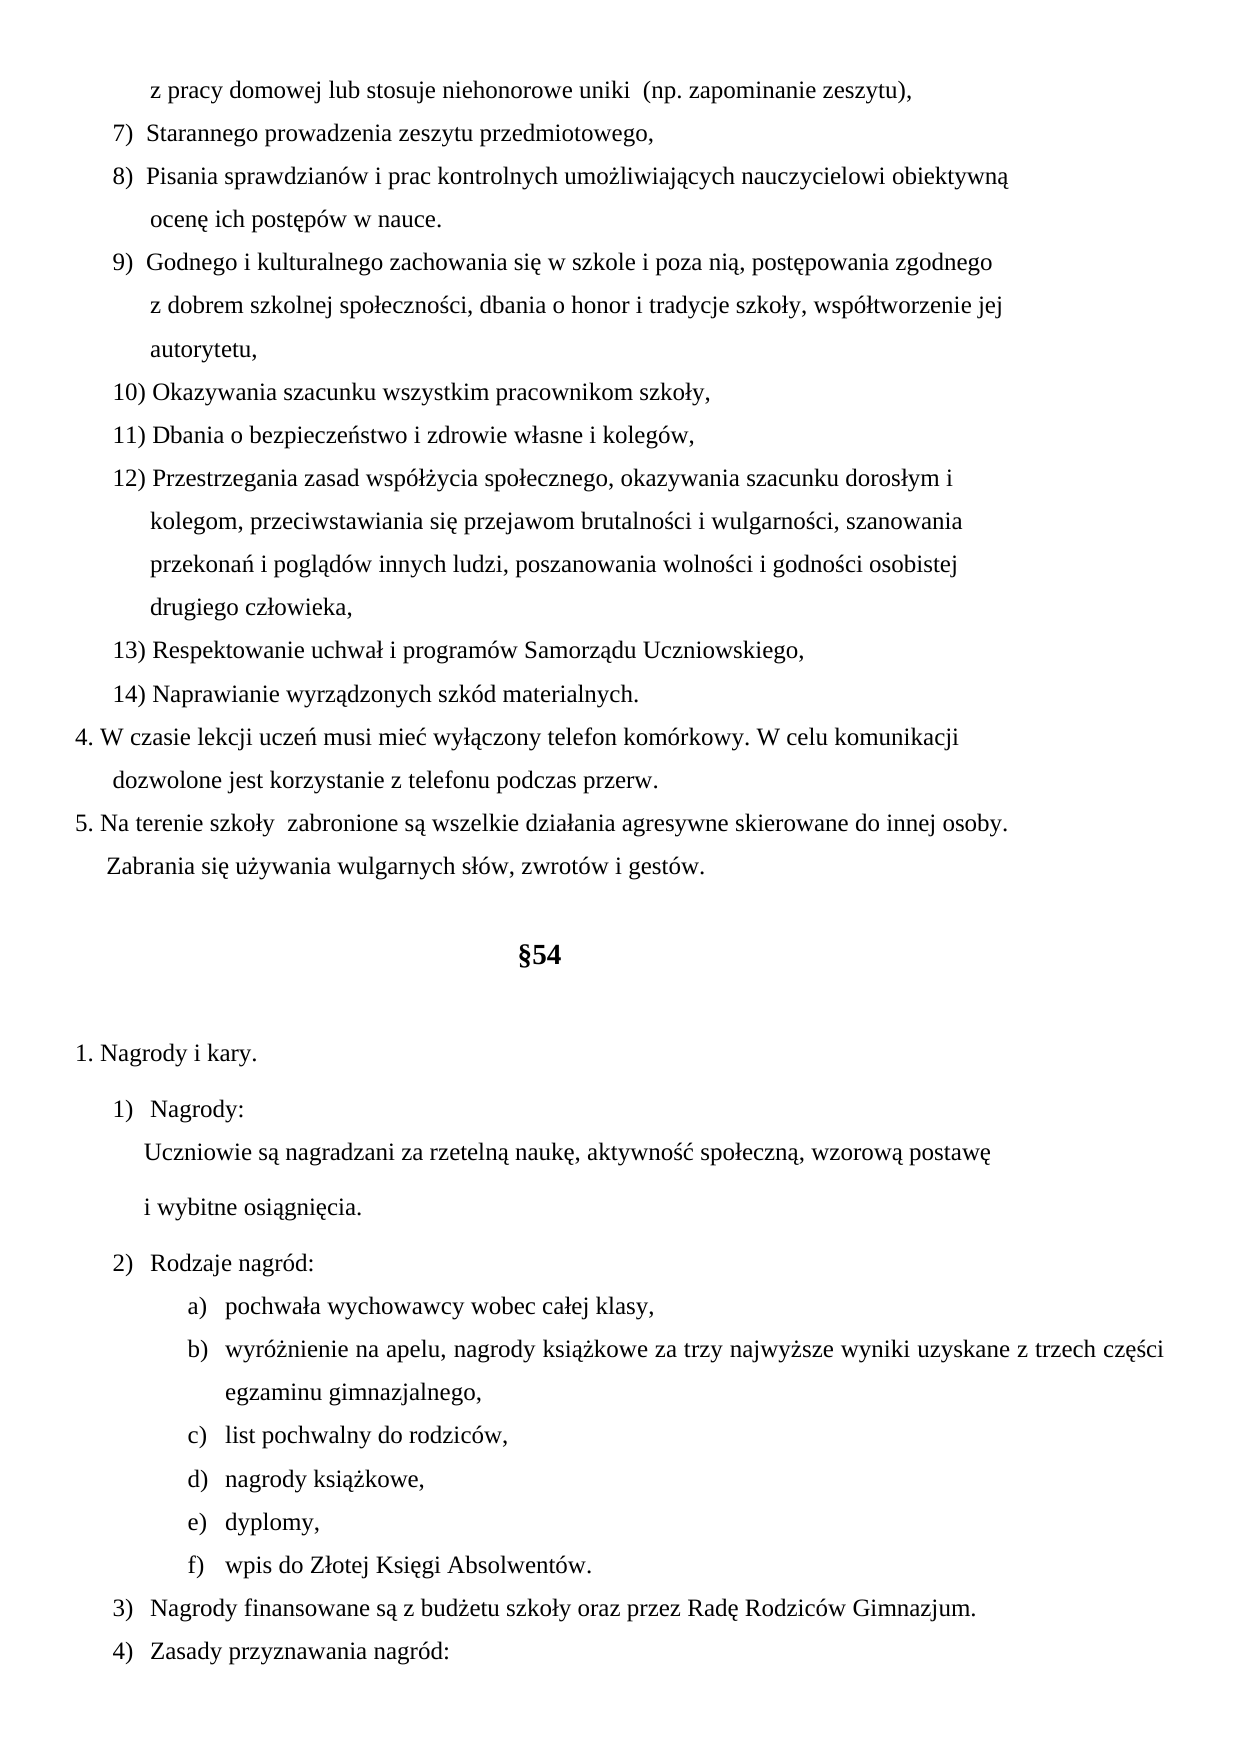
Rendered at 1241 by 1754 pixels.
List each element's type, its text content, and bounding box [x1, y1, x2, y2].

list nagrody książkowe, [187, 1464, 1165, 1492]
text dozwolone jest korzystanie z telefonu podczas przerw. [75, 765, 1165, 794]
list Rodzaje nagród: [112, 1248, 1165, 1277]
list Nagrody finansowane są z budżetu szkoły oraz przez Radę Rodziców Gimnazjum. [112, 1593, 1165, 1622]
text 1. Nagrody i kary. [75, 1038, 1165, 1067]
list wyróżnienie na apelu, nagrody książkowe za trzy najwyższe wyniki uzyskane z trzech części egzaminu gimnazjalnego, [187, 1334, 1165, 1406]
text przekonań i poglądów innych ludzi, poszanowania wolności i godności osobistej [112, 549, 1165, 578]
text kolegom, przeciwstawiania się przejawom brutalności i wulgarności, szanowania [112, 506, 1165, 535]
text 9) Godnego i kulturalnego zachowania się w szkole i poza nią, postępowania zgodnego [112, 247, 1165, 276]
text z pracy domowej lub stosuje niehonorowe uniki (np. zapominanie zeszytu), [112, 75, 1165, 104]
text autorytetu, [112, 334, 1165, 362]
list dyplomy, [187, 1507, 1165, 1536]
text 13) Respektowanie uchwał i programów Samorządu Uczniowskiego, [112, 636, 1165, 664]
text 11) Dbania o bezpieczeństwo i zdrowie własne i kolegów, [112, 420, 1165, 449]
text 8) Pisania sprawdzianów i prac kontrolnych umożliwiających nauczycielowi obiektywną [75, 161, 1165, 190]
list Zasady przyznawania nagród: [112, 1636, 1165, 1665]
text 5. Na terenie szkoły zabronione są wszelkie działania agresywne skierowane do innej osoby. [75, 808, 1165, 837]
list list pochwalny do rodziców, [187, 1421, 1165, 1449]
list pochwała wychowawcy wobec całej klasy, [187, 1291, 1165, 1320]
list Nagrody: [112, 1094, 1165, 1122]
text i wybitne osiągnięcia. [75, 1192, 1165, 1221]
text 4. W czasie lekcji uczeń musi mieć wyłączony telefon komórkowy. W celu komunikacji [75, 722, 1165, 751]
text drugiego człowieka, [112, 592, 1165, 621]
list wpis do Złotej Księgi Absolwentów. [187, 1550, 1165, 1579]
text z dobrem szkolnej społeczności, dbania o honor i tradycje szkoły, współtworzenie jej [112, 291, 1165, 319]
text 10) Okazywania szacunku wszystkim pracownikom szkoły, [112, 377, 1165, 406]
text Zabrania się używania wulgarnych słów, zwrotów i gestów. [75, 851, 1165, 880]
text 14) Naprawianie wyrządzonych szkód materialnych. [112, 679, 1165, 707]
text ocenę ich postępów w nauce. [112, 204, 1165, 233]
text §54 [444, 937, 1165, 971]
text 7) Starannego prowadzenia zeszytu przedmiotowego, [112, 118, 1165, 147]
text Uczniowie są nagradzani za rzetelną naukę, aktywność społeczną, wzorową postawę [75, 1137, 1165, 1166]
text 12) Przestrzegania zasad współżycia społecznego, okazywania szacunku dorosłym i [112, 463, 1165, 492]
